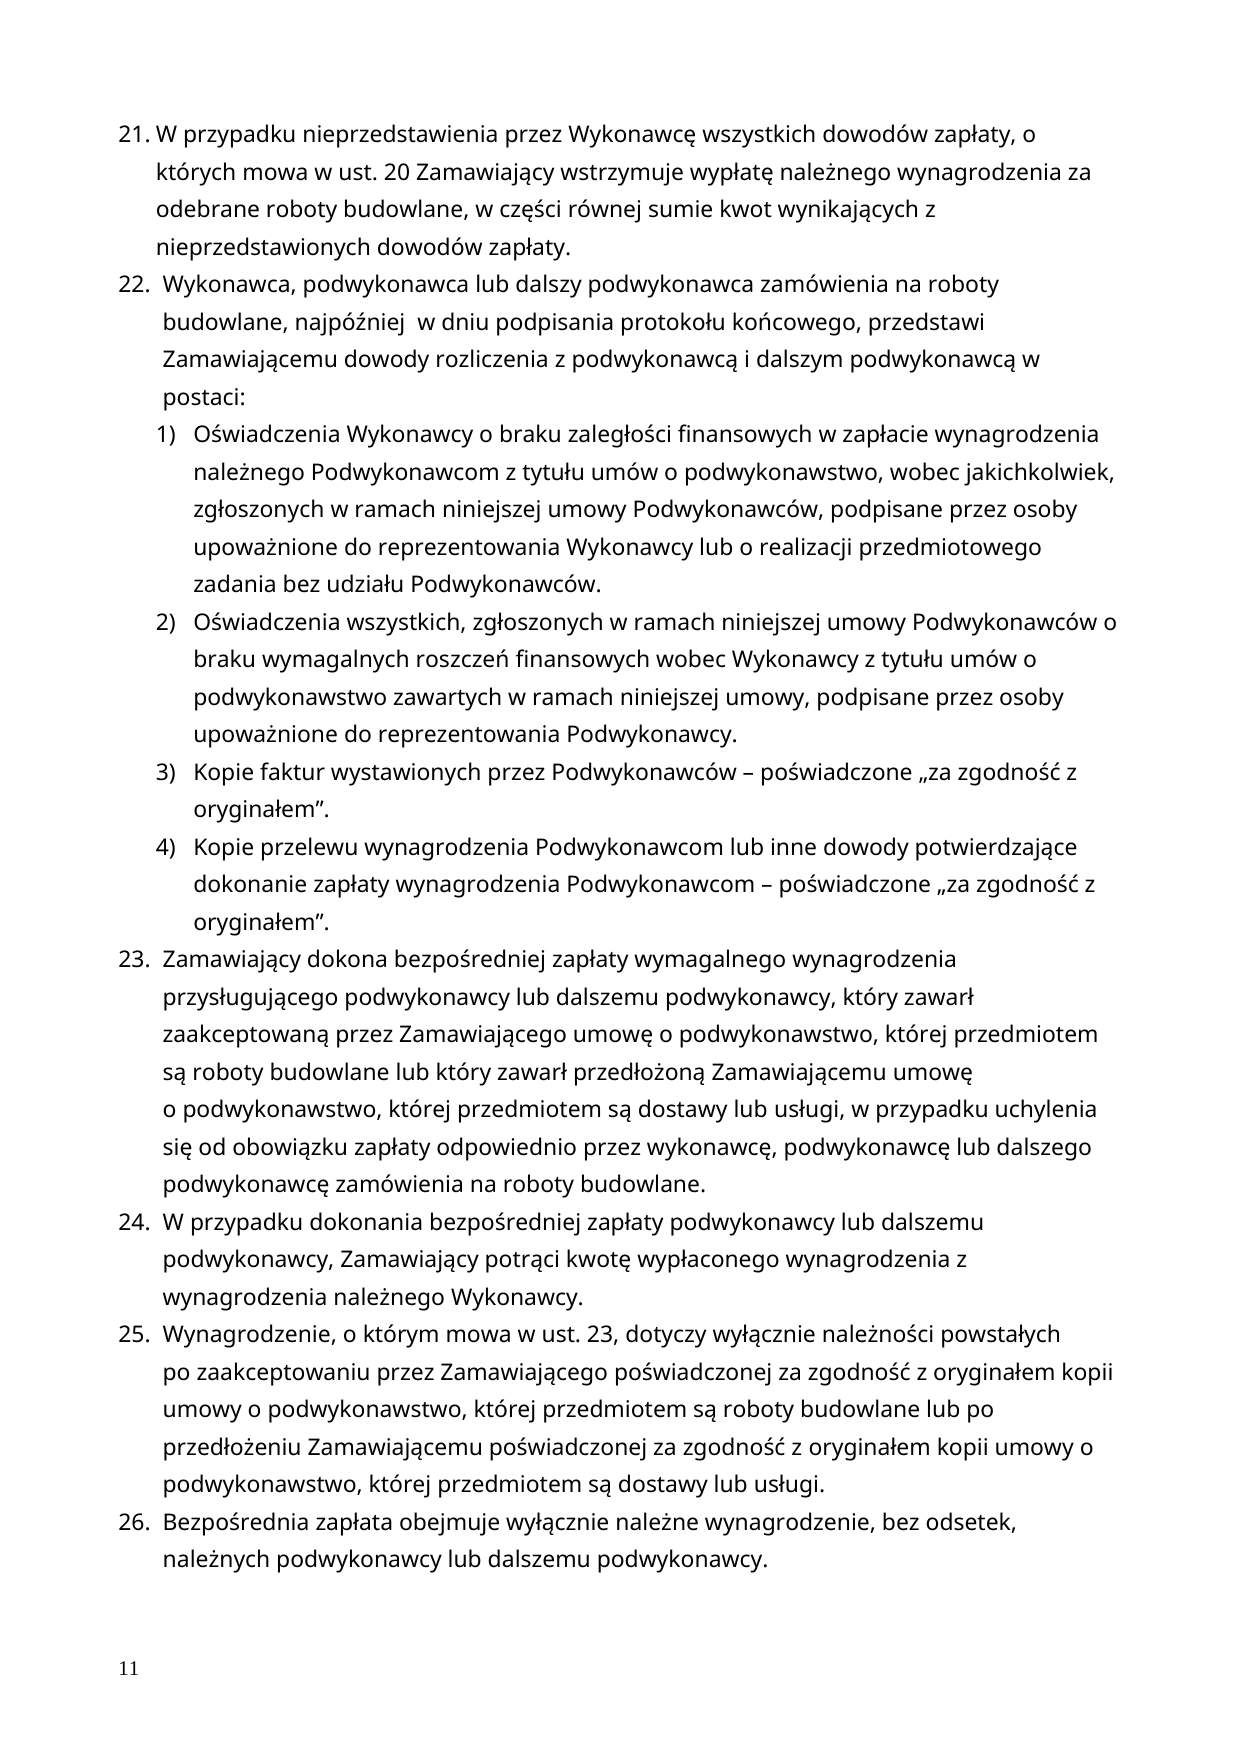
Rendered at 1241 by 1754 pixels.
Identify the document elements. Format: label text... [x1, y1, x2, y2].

list W przypadku nieprzedstawienia przez Wykonawcę wszystkich dowodów zapłaty, o których mowa w ust. 20 Zamawiający wstrzymuje wypłatę należnego wynagrodzenia za odebrane roboty budowlane, w części równej sumie kwot wynikających z nieprzedstawionych dowodów zapłaty. [118, 118, 1122, 262]
list Zamawiający dokona bezpośredniej zapłaty wymagalnego wynagrodzenia przysługującego podwykonawcy lub dalszemu podwykonawcy, który zawarł zaakceptowaną przez Zamawiającego umowę o podwykonawstwo, której przedmiotem są roboty budowlane lub który zawarł przedłożoną Zamawiającemu umowę o podwykonawstwo, której przedmiotem są dostawy lub usługi, w przypadku uchylenia się od obowiązku zapłaty odpowiednio przez wykonawcę, podwykonawcę lub dalszego podwykonawcę zamówienia na roboty budowlane. [118, 943, 1122, 1199]
list Oświadczenia Wykonawcy o braku zaległości finansowych w zapłacie wynagrodzenia należnego Podwykonawcom z tytułu umów o podwykonawstwo, wobec jakichkolwiek, zgłoszonych w ramach niniejszej umowy Podwykonawców, podpisane przez osoby upoważnione do reprezentowania Wykonawcy lub o realizacji przedmiotowego zadania bez udziału Podwykonawców. [156, 418, 1122, 599]
list Kopie faktur wystawionych przez Podwykonawców – poświadczone „za zgodność z oryginałem”. [156, 756, 1122, 824]
list Oświadczenia wszystkich, zgłoszonych w ramach niniejszej umowy Podwykonawców o braku wymagalnych roszczeń finansowych wobec Wykonawcy z tytułu umów o podwykonawstwo zawartych w ramach niniejszej umowy, podpisane przez osoby upoważnione do reprezentowania Podwykonawcy. [156, 606, 1122, 749]
list Wykonawca, podwykonawca lub dalszy podwykonawca zamówienia na roboty budowlane, najpóźniej w dniu podpisania protokołu końcowego, przedstawi Zamawiającemu dowody rozliczenia z podwykonawcą i dalszym podwykonawcą w postaci: [118, 268, 1122, 412]
list Kopie przelewu wynagrodzenia Podwykonawcom lub inne dowody potwierdzające dokonanie zapłaty wynagrodzenia Podwykonawcom – poświadczone „za zgodność z oryginałem”. [156, 831, 1122, 937]
list Bezpośrednia zapłata obejmuje wyłącznie należne wynagrodzenie, bez odsetek, należnych podwykonawcy lub dalszemu podwykonawcy. [118, 1506, 1122, 1574]
list Wynagrodzenie, o którym mowa w ust. 23, dotyczy wyłącznie należności powstałych po zaakceptowaniu przez Zamawiającego poświadczonej za zgodność z oryginałem kopii umowy o podwykonawstwo, której przedmiotem są roboty budowlane lub po przedłożeniu Zamawiającemu poświadczonej za zgodność z oryginałem kopii umowy o podwykonawstwo, której przedmiotem są dostawy lub usługi. [118, 1318, 1122, 1499]
list W przypadku dokonania bezpośredniej zapłaty podwykonawcy lub dalszemu podwykonawcy, Zamawiający potrąci kwotę wypłaconego wynagrodzenia z wynagrodzenia należnego Wykonawcy. [118, 1206, 1122, 1312]
